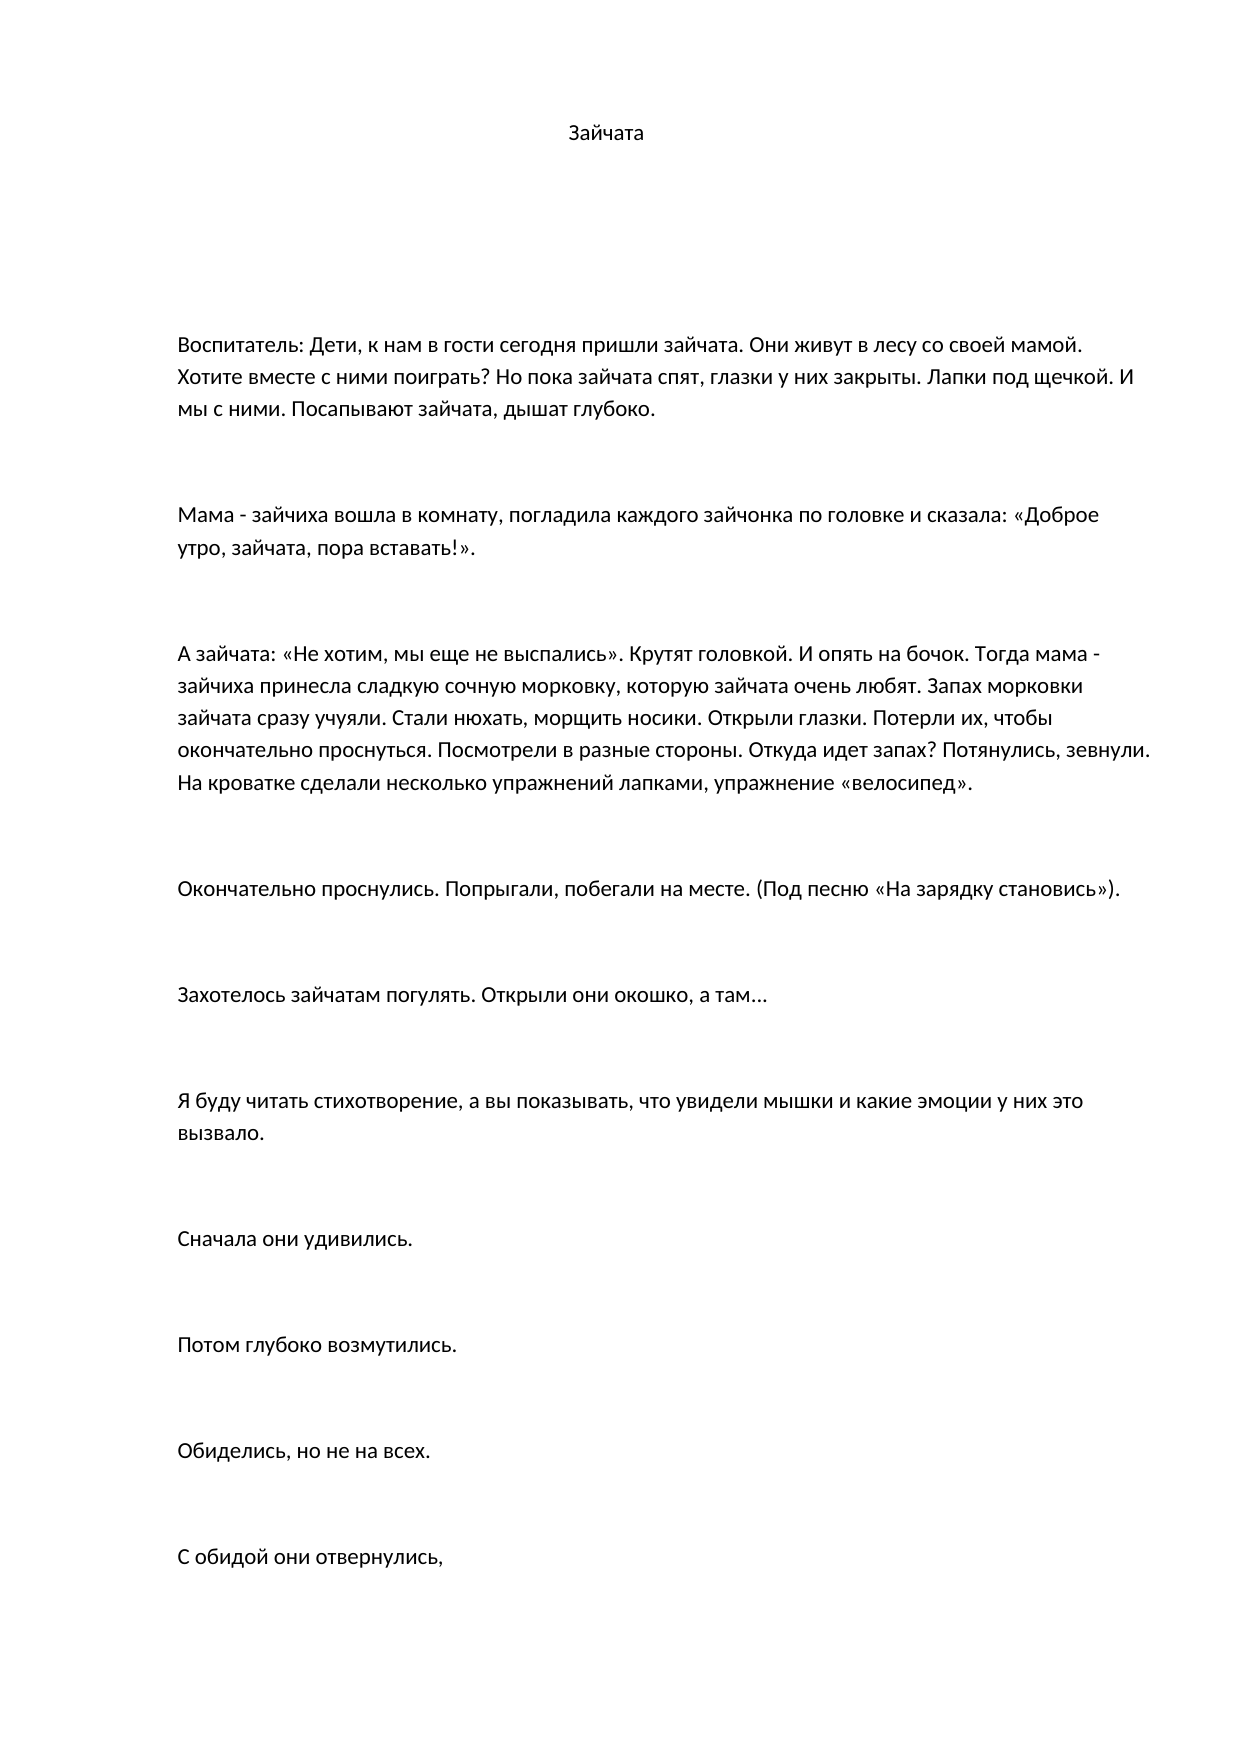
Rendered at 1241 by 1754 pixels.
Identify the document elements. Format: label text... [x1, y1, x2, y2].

text Сначала они удивились. [177, 1224, 1152, 1252]
text Захотелось зайчатам погулять. Открыли они окошко, а там... [177, 980, 1152, 1008]
text Мама - зайчиха вошла в комнату, погладила каждого зайчонка по головке и сказала: «Доброе утро, зайчата, пора вставать!». [177, 501, 1152, 561]
text Окончательно проснулись. Попрыгали, побегали на месте. (Под песню «На зарядку становись»). [177, 874, 1152, 902]
text С обидой они отвернулись, [177, 1542, 1152, 1570]
text Обиделись, но не на всех. [177, 1436, 1152, 1464]
text Зайчата [177, 118, 1152, 146]
text Я буду читать стихотворение, а вы показывать, что увидели мышки и какие эмоции у них это вызвало. [177, 1086, 1152, 1146]
text Потом глубоко возмутились. [177, 1330, 1152, 1358]
text Воспитатель: Дети, к нам в гости сегодня пришли зайчата. Они живут в лесу со своей мамой. Хотите вместе с ними поиграть? Но пока зайчата спят, глазки у них закрыты. Лапки под щечкой. И мы с ними. Посапывают зайчата, дышат глубоко. [177, 330, 1152, 423]
text А зайчата: «Не хотим, мы еще не выспались». Крутят головкой. И опять на бочок. Тогда мама - зайчиха принесла сладкую сочную морковку, которую зайчата очень любят. Запах морковки зайчата сразу учуяли. Стали нюхать, морщить носики. Открыли глазки. Потерли их, чтобы окончательно проснуться. Посмотрели в разные стороны. Откуда идет запах? Потянулись, зевнули. На кроватке сделали несколько упражнений лапками, упражнение «велосипед». [177, 639, 1152, 796]
